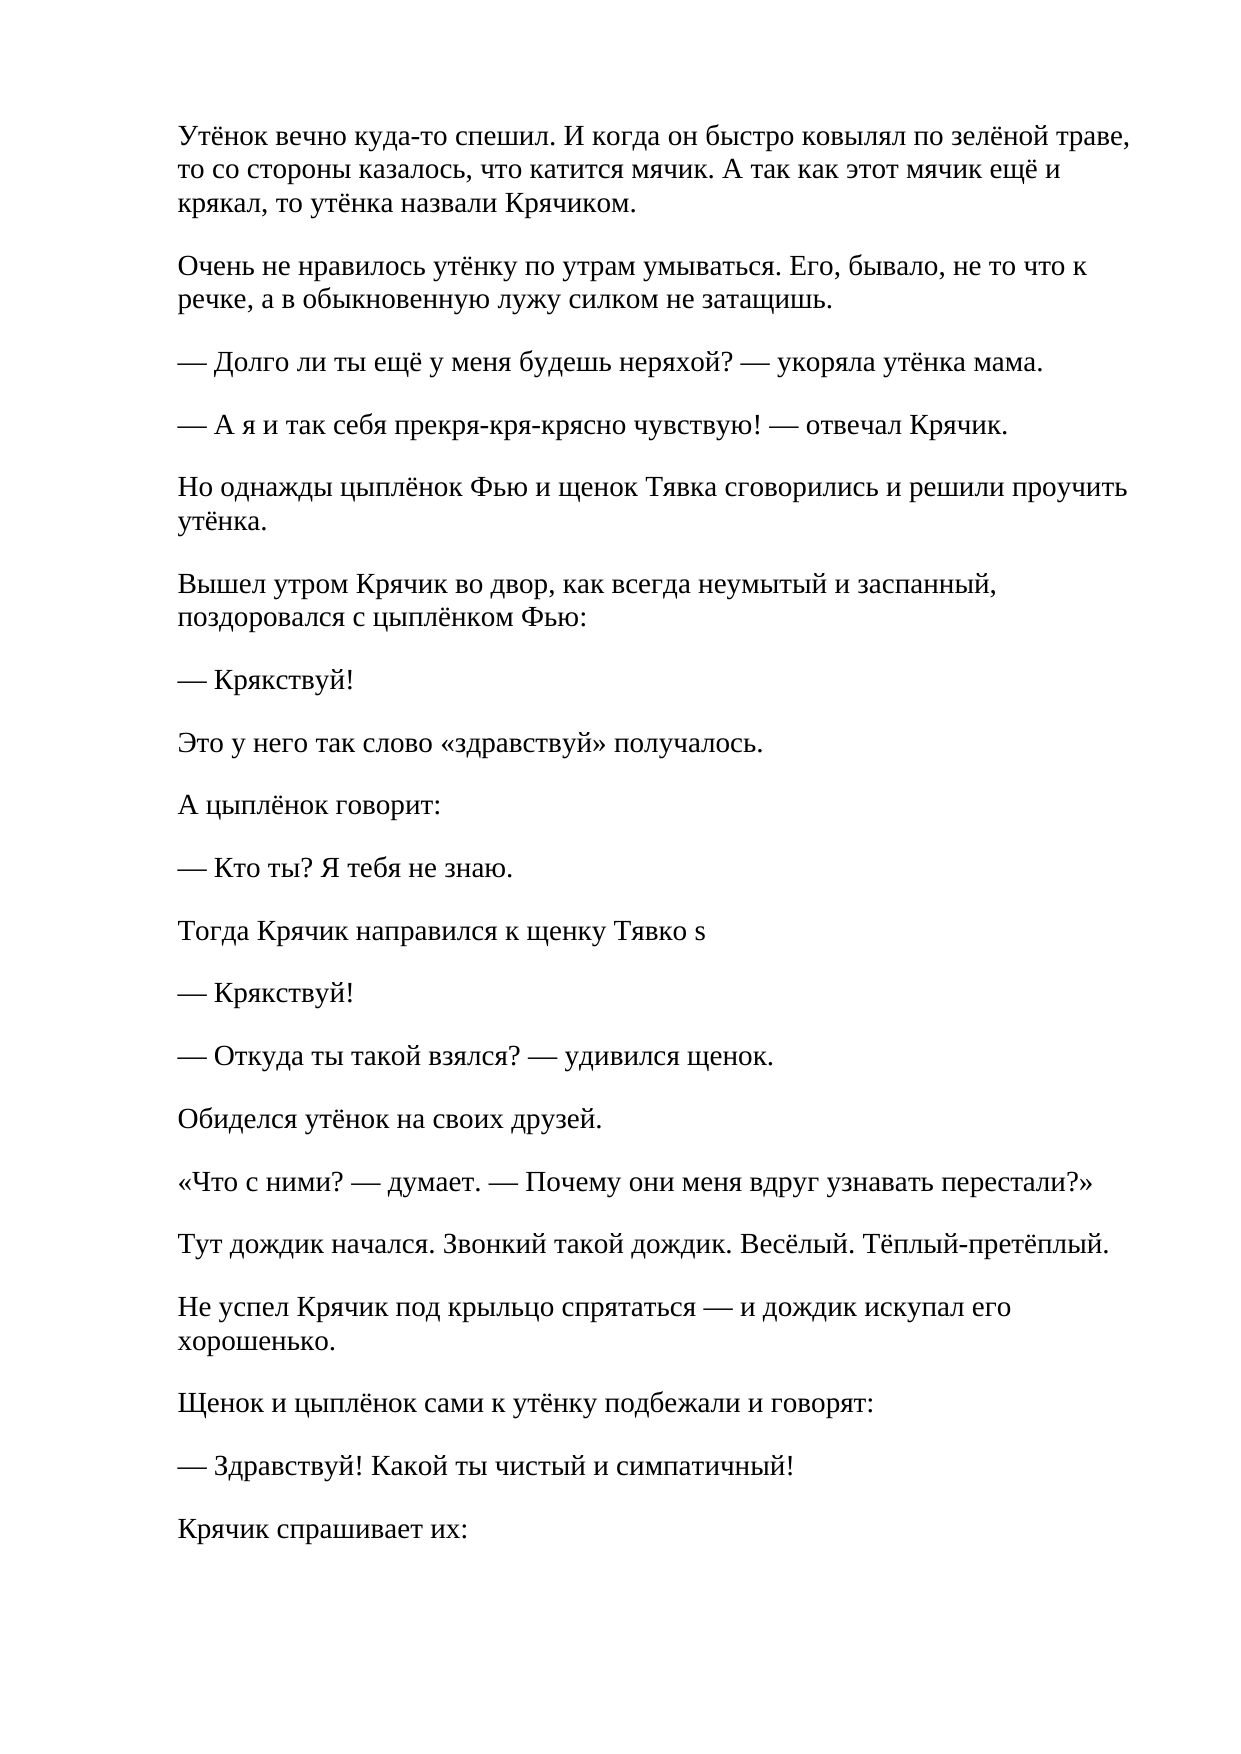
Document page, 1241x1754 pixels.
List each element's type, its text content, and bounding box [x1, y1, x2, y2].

text — А я и так себя прекря-кря-крясно чувствую! — отвечал Крячик. [177, 407, 1152, 440]
text Вышел утром Крячик во двор, как всегда неумытый и заспанный, поздоровался с цыплёнком Фью: [177, 566, 1152, 633]
text Тогда Крячик направился к щенку Тявко s [177, 913, 1152, 946]
text Обиделся утёнок на своих друзей. [177, 1101, 1152, 1134]
text А цыплёнок говорит: [177, 787, 1152, 821]
text — Откуда ты такой взялся? — удивился щенок. [177, 1038, 1152, 1072]
text Не успел Крячик под крыльцо спрятаться — и дождик искупал его хорошенько. [177, 1289, 1152, 1356]
text — Долго ли ты ещё у меня будешь неряхой? — укоряла утёнка мама. [177, 344, 1152, 378]
text — Крякствуй! [177, 662, 1152, 696]
text — Здравствуй! Какой ты чистый и симпатичный! [177, 1448, 1152, 1482]
text «Что с ними? — думает. — Почему они меня вдруг узнавать перестали?» [177, 1164, 1152, 1197]
text Утёнок вечно куда-то спешил. И когда он быстро ковылял по зелёной траве, то со стороны казалось, что катится мячик. А так как этот мячик ещё и крякал, то утёнка назвали Крячиком. [177, 118, 1152, 219]
text Это у него так слово «здравствуй» получалось. [177, 725, 1152, 758]
text — Кто ты? Я тебя не знаю. [177, 850, 1152, 884]
text Тут дождик начался. Звонкий такой дождик. Весёлый. Тёплый-претёплый. [177, 1226, 1152, 1260]
text — Крякствуй! [177, 976, 1152, 1009]
text Но однажды цыплёнок Фью и щенок Тявка сговорились и решили проучить утёнка. [177, 469, 1152, 537]
text Щенок и цыплёнок сами к утёнку подбежали и говорят: [177, 1385, 1152, 1419]
text Очень не нравилось утёнку по утрам умываться. Его, бывало, не то что к речке, а в обыкновенную лужу силком не затащишь. [177, 248, 1152, 315]
text Крячик спрашивает их: [177, 1511, 1152, 1544]
